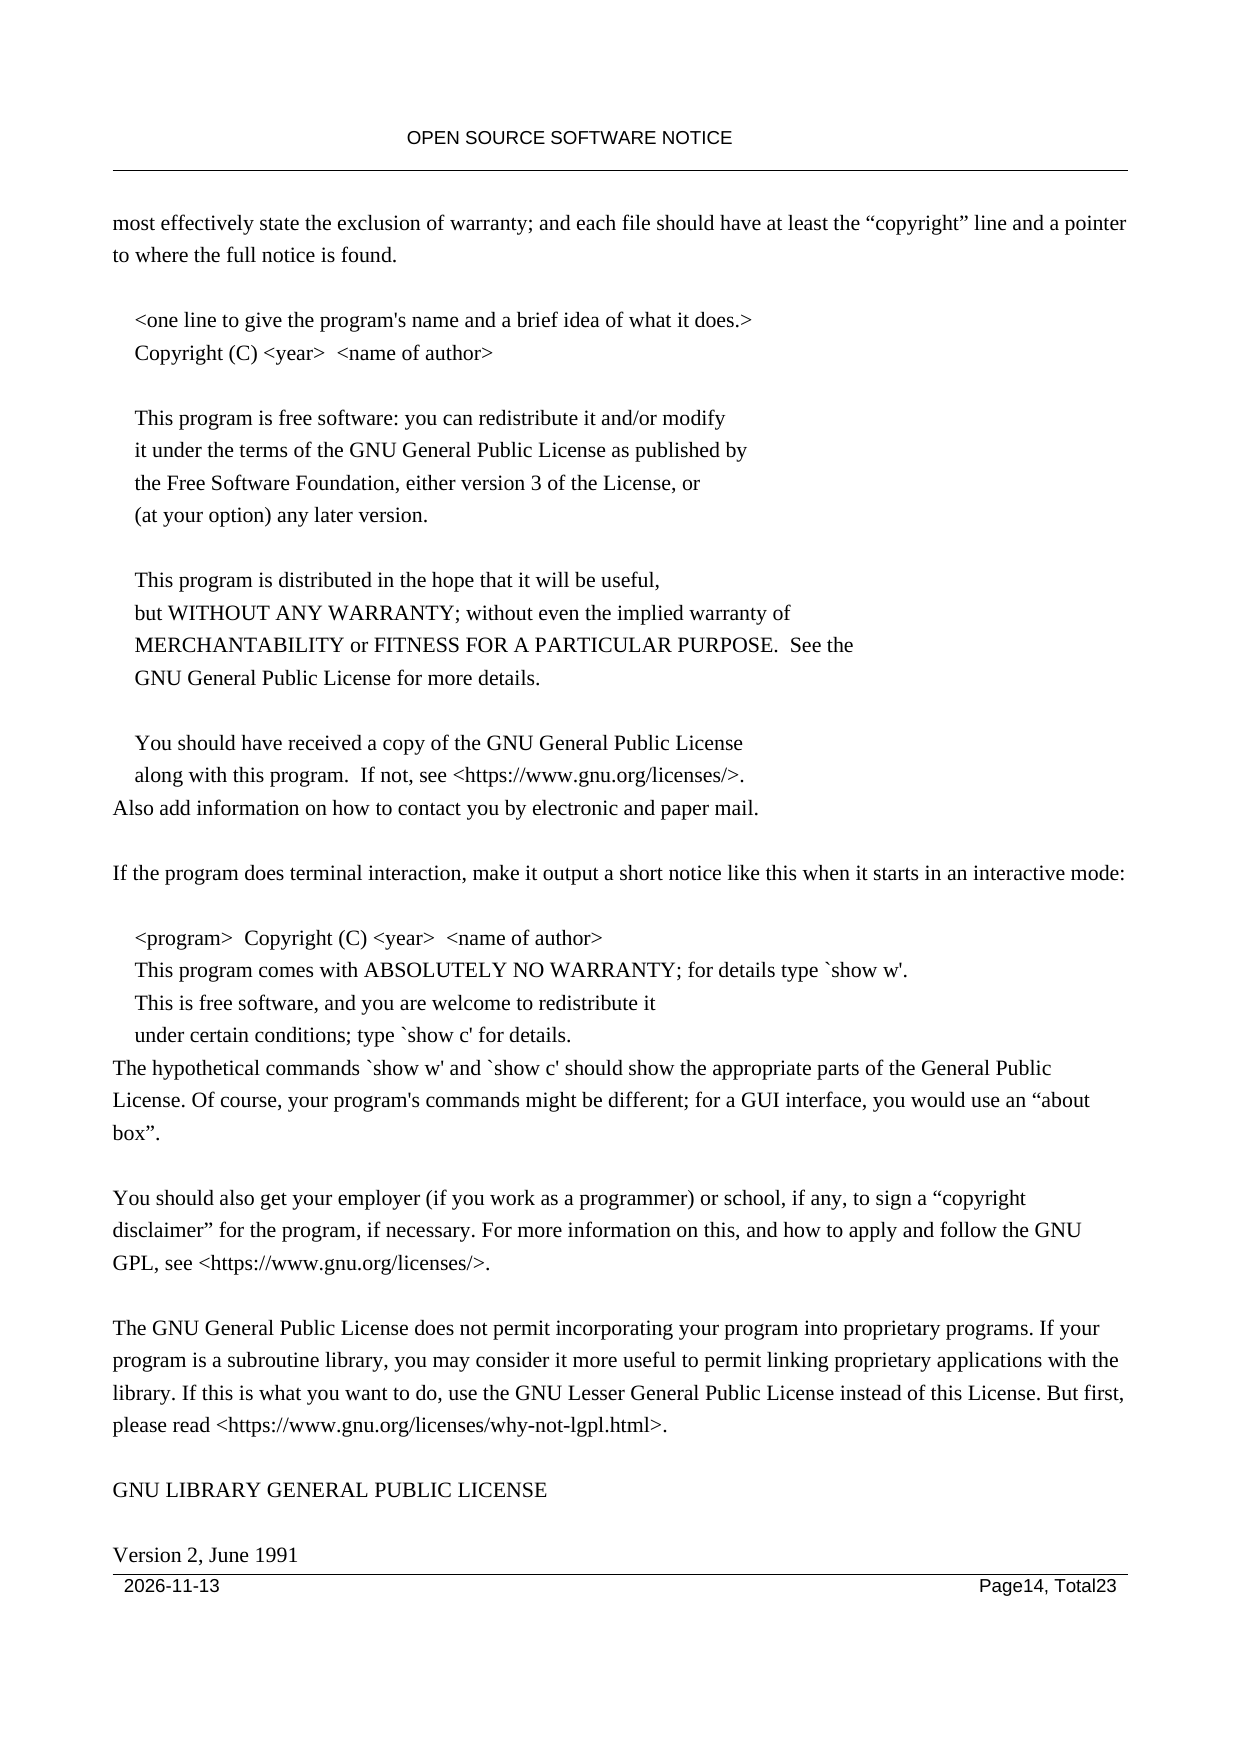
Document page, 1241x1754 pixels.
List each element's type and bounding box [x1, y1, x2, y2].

text [112, 206, 1128, 1571]
